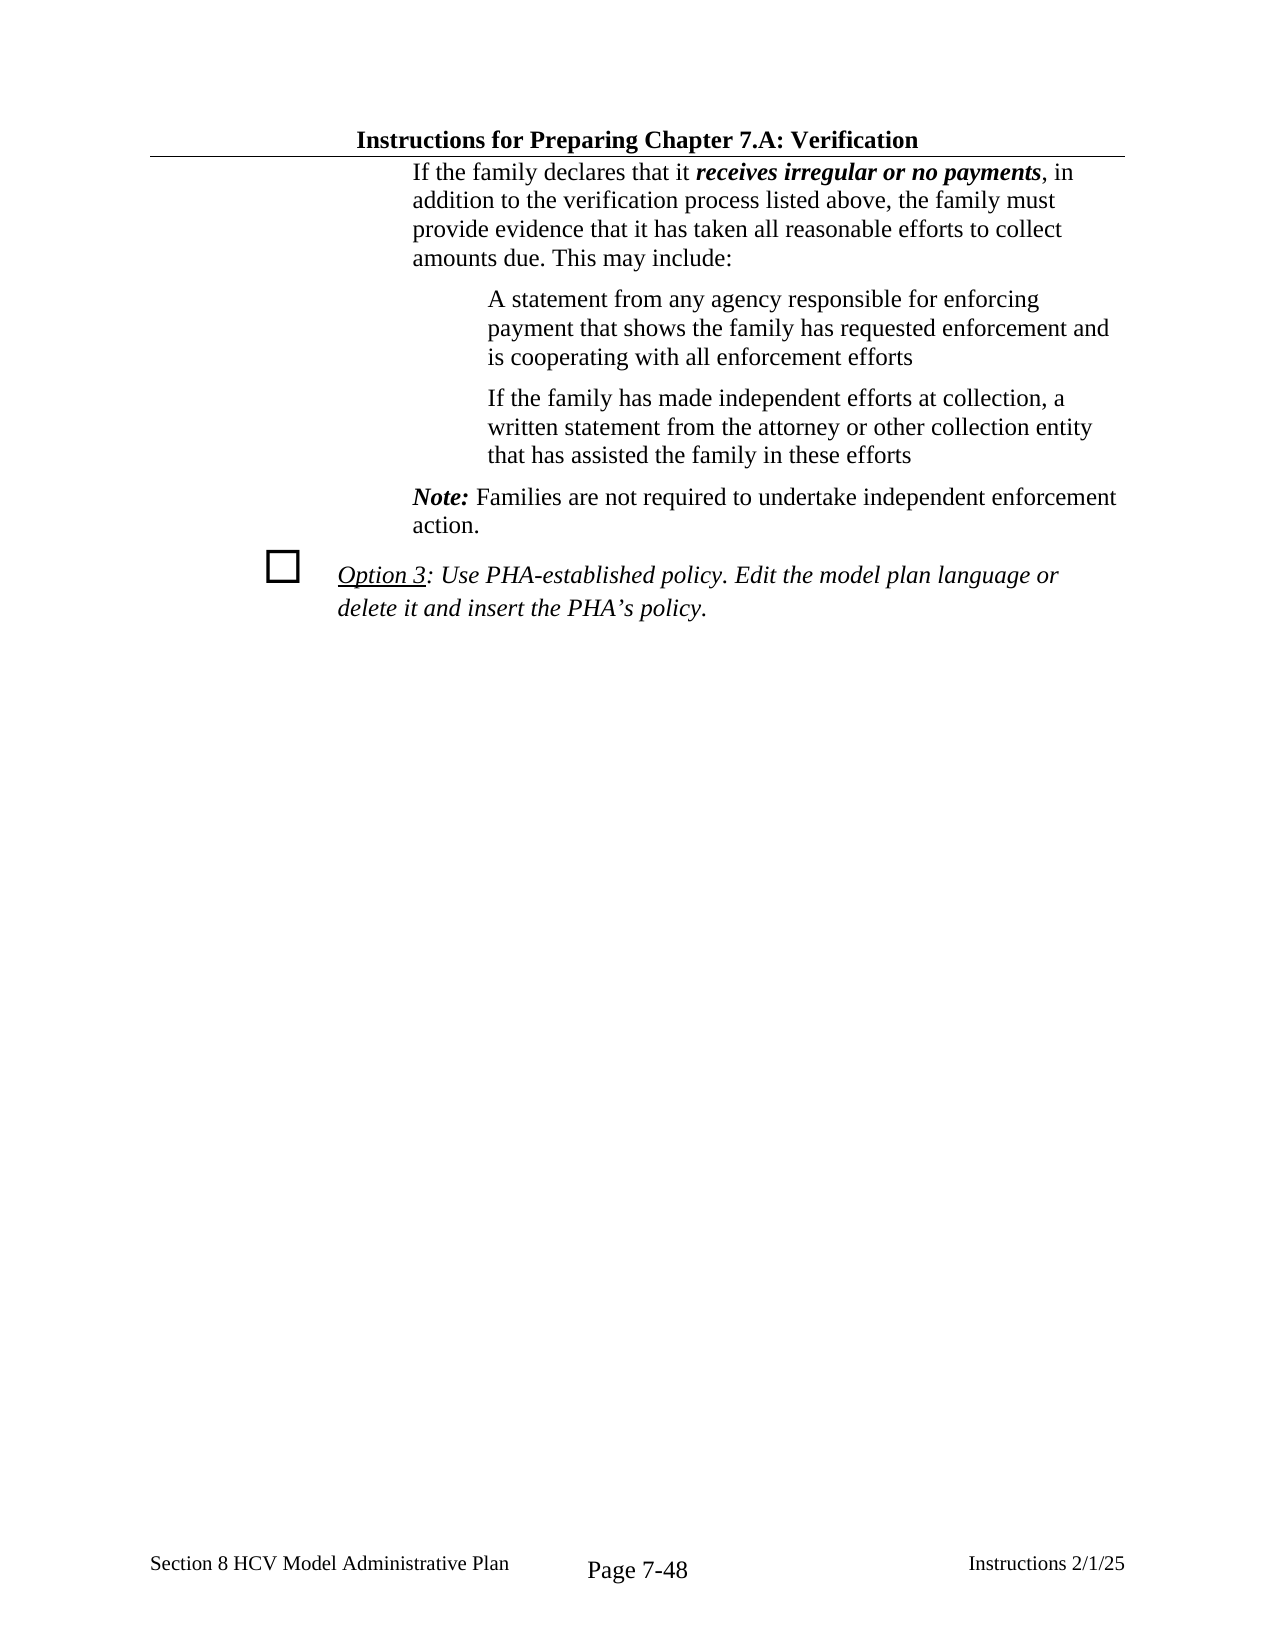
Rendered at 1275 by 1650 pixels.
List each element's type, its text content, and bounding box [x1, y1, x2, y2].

text A statement from any agency responsible for enforcing payment that shows the family has requested enforcement and is cooperating with all enforcement efforts [487, 284, 1125, 371]
text If the family declares that it receives irregular or no payments, in addition to the verification process listed above, the family must provide evidence that it has taken all reasonable efforts to collect amounts due. This may include: [412, 157, 1125, 272]
text Option 3: Use PHA-established policy. Edit the model plan language or delete it and insert the PHA’s policy. [262, 552, 1125, 622]
text Note: Families are not required to undertake independent enforcement action. [412, 482, 1125, 539]
text If the family has made independent efforts at collection, a written statement from the attorney or other collection entity that has assisted the family in these efforts [487, 383, 1125, 469]
